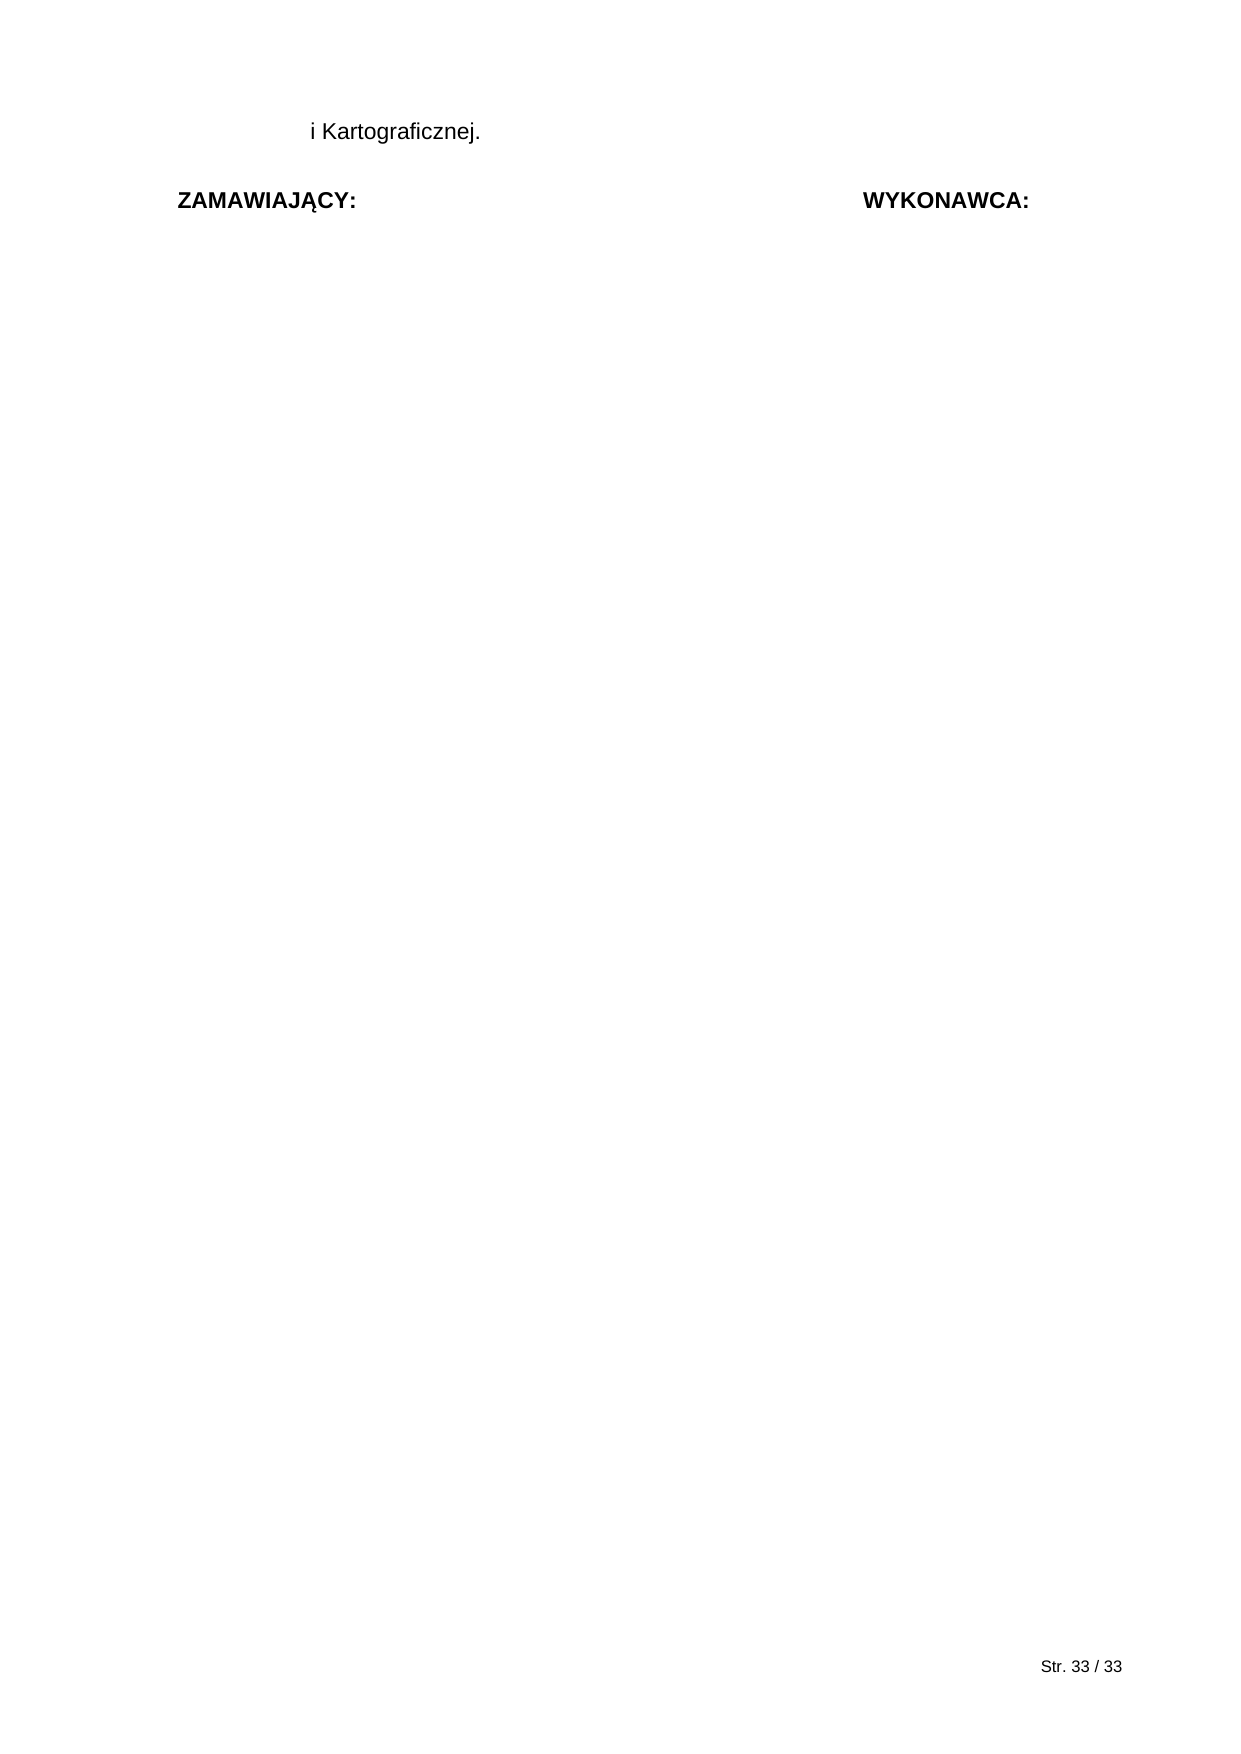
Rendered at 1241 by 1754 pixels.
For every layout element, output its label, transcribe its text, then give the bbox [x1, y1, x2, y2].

text ZAMAWIAJĄCY: WYKONAWCA: [118, 187, 1122, 243]
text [148, 118, 1122, 144]
